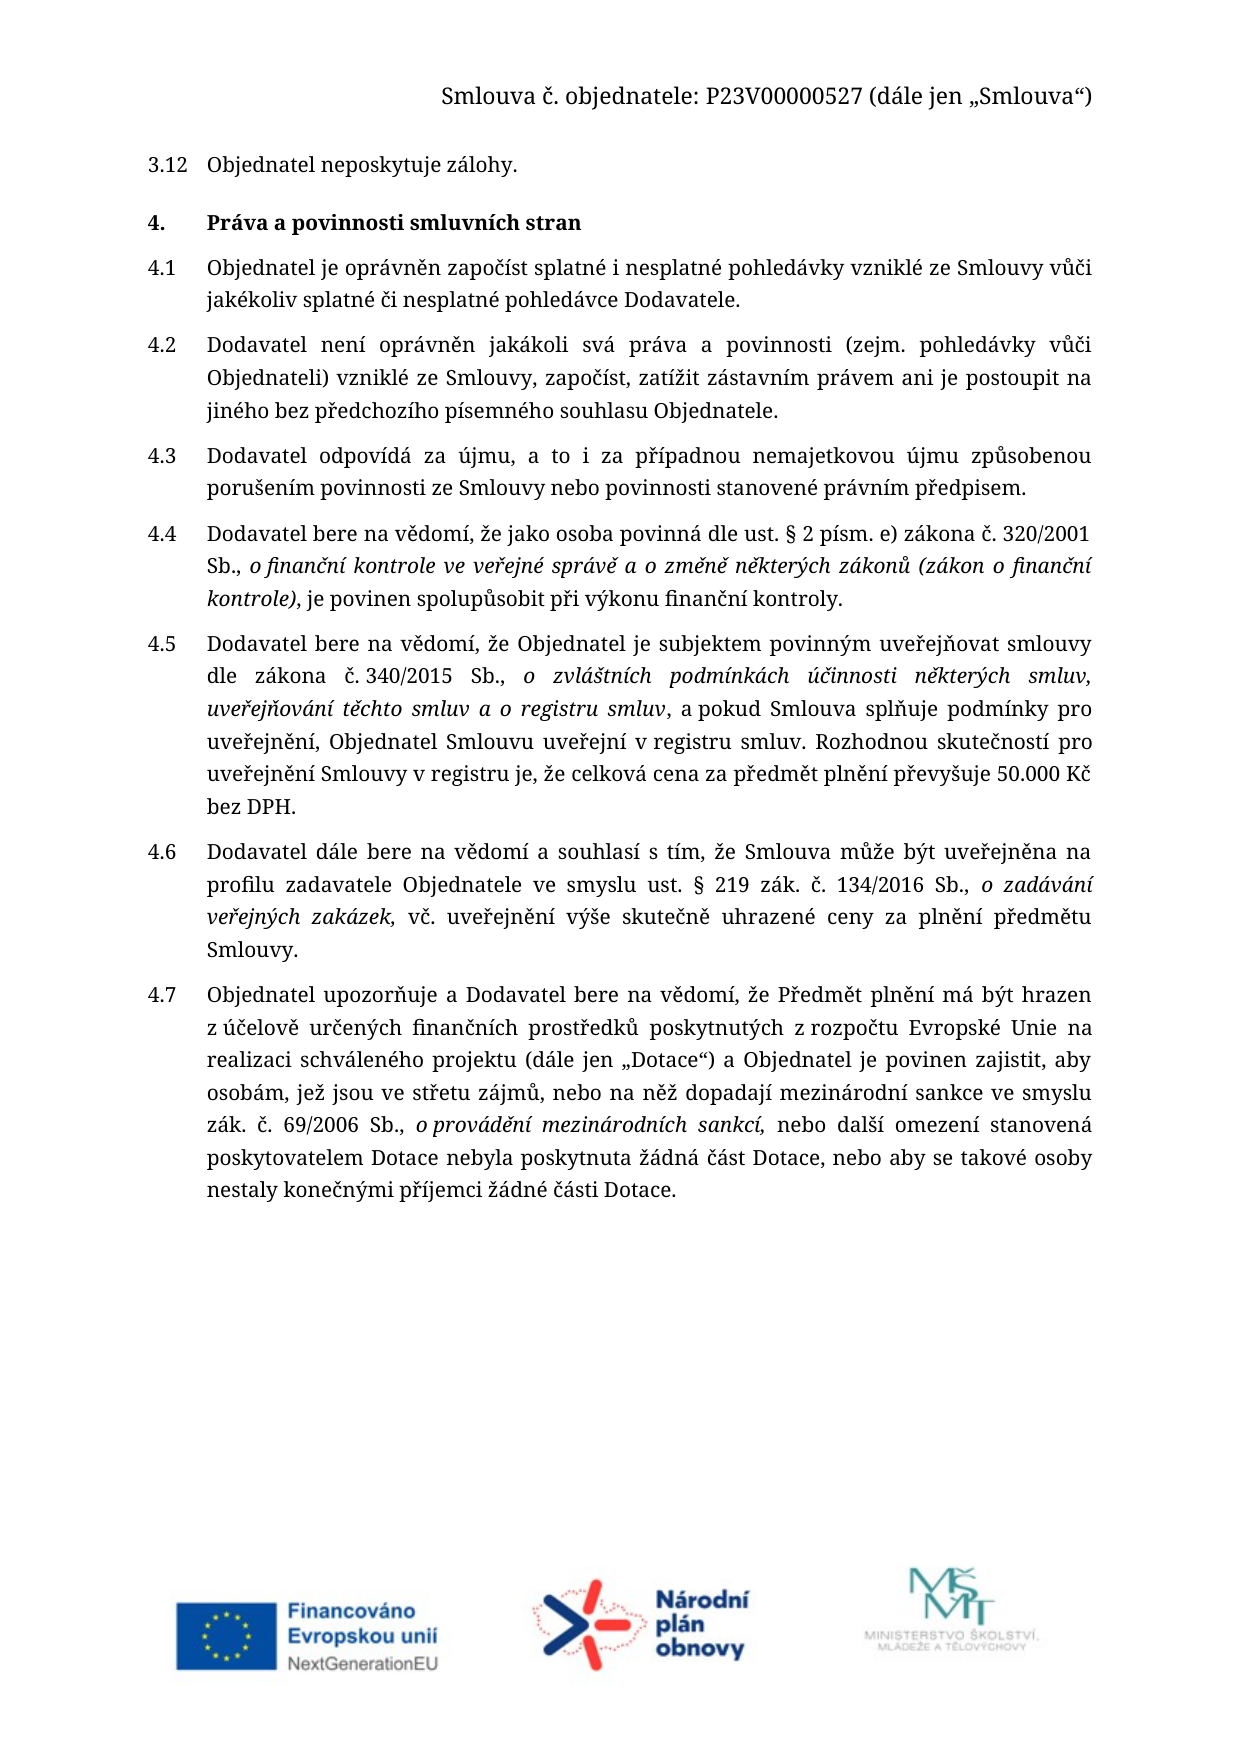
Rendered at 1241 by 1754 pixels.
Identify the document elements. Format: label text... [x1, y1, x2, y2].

list Objednatel je oprávněn započíst splatné i nesplatné pohledávky vzniklé ze Smlouvy vůči jakékoliv splatné či nesplatné pohledávce Dodavatele. [148, 253, 1093, 314]
list Dodavatel není oprávněn jakákoli svá práva a povinnosti (zejm. pohledávky vůči Objednateli) vzniklé ze Smlouvy, započíst, zatížit zástavním právem ani je postoupit na jiného bez předchozího písemného souhlasu Objednatele. [148, 331, 1093, 424]
list Dodavatel dále bere na vědomí a souhlasí s tím, že Smlouva může být uveřejněna na profilu zadavatele Objednatele ve smyslu ust. § 219 zák. č. 134/2016 Sb., o zadávání veřejných zakázek, vč. uveřejnění výše skutečně uhrazené ceny za plnění předmětu Smlouvy. [148, 837, 1093, 963]
list Dodavatel bere na vědomí, že jako osoba povinná dle ust. § 2 písm. e) zákona č. 320/2001 Sb., o finanční kontrole ve veřejné správě a o změně některých zákonů (zákon o finanční kontrole), je povinen spolupůsobit při výkonu finanční kontroly. [148, 519, 1093, 612]
list Dodavatel odpovídá za újmu, a to i za případnou nemajetkovou újmu způsobenou porušením povinnosti ze Smlouvy nebo povinnosti stanovené právním předpisem. [148, 441, 1093, 502]
list Dodavatel bere na vědomí, že Objednatel je subjektem povinným uveřejňovat smlouvy dle zákona č. 340/2015 Sb., o zvláštních podmínkách účinnosti některých smluv, uveřejňování těchto smluv a o registru smluv, a pokud Smlouva splňuje podmínky pro uveřejnění, Objednatel Smlouvu uveřejní v registru smluv. Rozhodnou skutečností pro uveřejnění Smlouvy v registru je, že celková cena za předmět plnění převyšuje 50.000 Kč bez DPH. [148, 629, 1093, 820]
list Práva a povinnosti smluvních stran [148, 208, 1093, 236]
list Objednatel upozorňuje a Dodavatel bere na vědomí, že Předmět plnění má být hrazen z účelově určených finančních prostředků poskytnutých z rozpočtu Evropské Unie na realizaci schváleného projektu (dále jen „Dotace“) a Objednatel je povinen zajistit, aby osobám, jež jsou ve střetu zájmů, nebo na něž dopadají mezinárodní sankce ve smyslu zák. č. 69/2006 Sb., o provádění mezinárodních sankcí, nebo další omezení stanovená poskytovatelem Dotace nebyla poskytnuta žádná část Dotace, nebo aby se takové osoby nestaly konečnými příjemci žádné části Dotace. [148, 980, 1093, 1204]
list Objednatel neposkytuje zálohy. [148, 150, 1093, 179]
picture [147, 1521, 1093, 1698]
